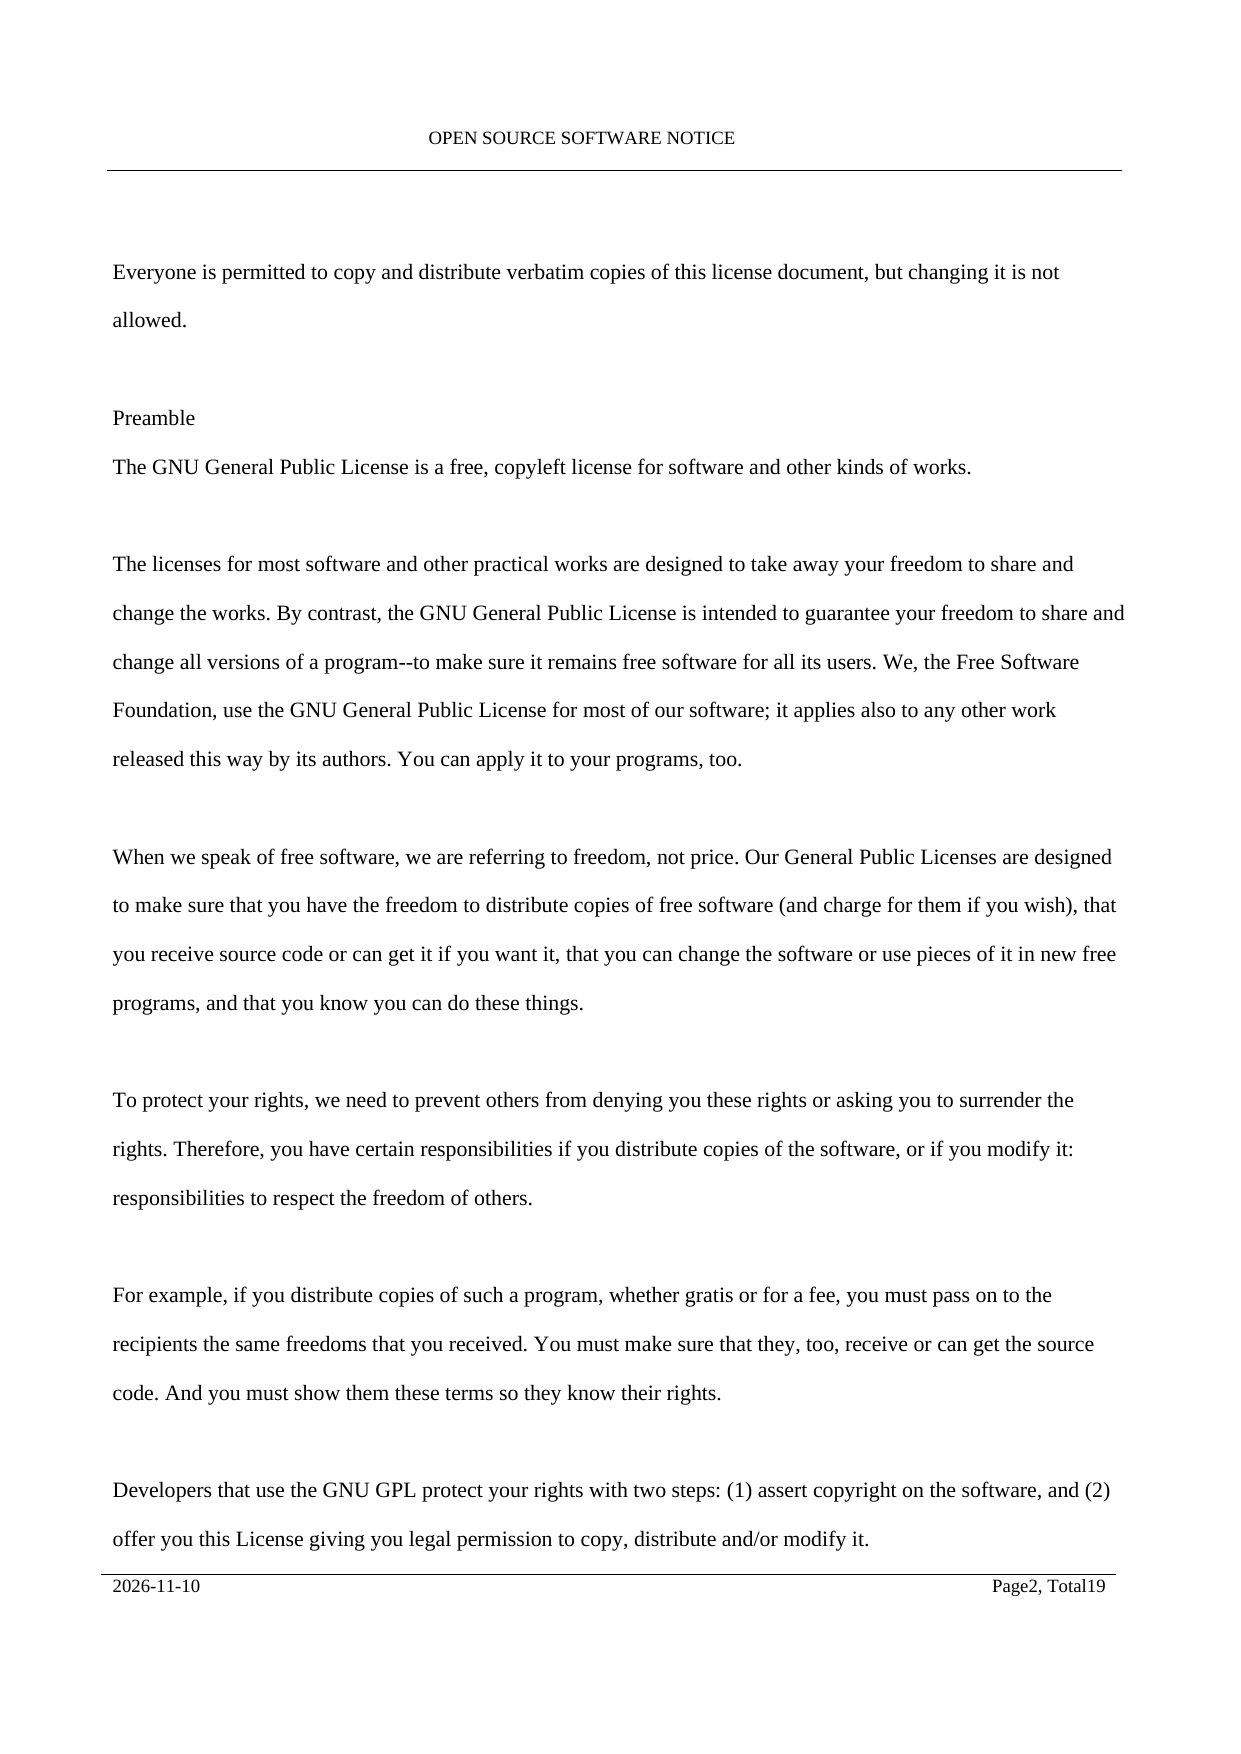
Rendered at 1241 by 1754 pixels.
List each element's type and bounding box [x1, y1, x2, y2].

text [112, 206, 1128, 1555]
